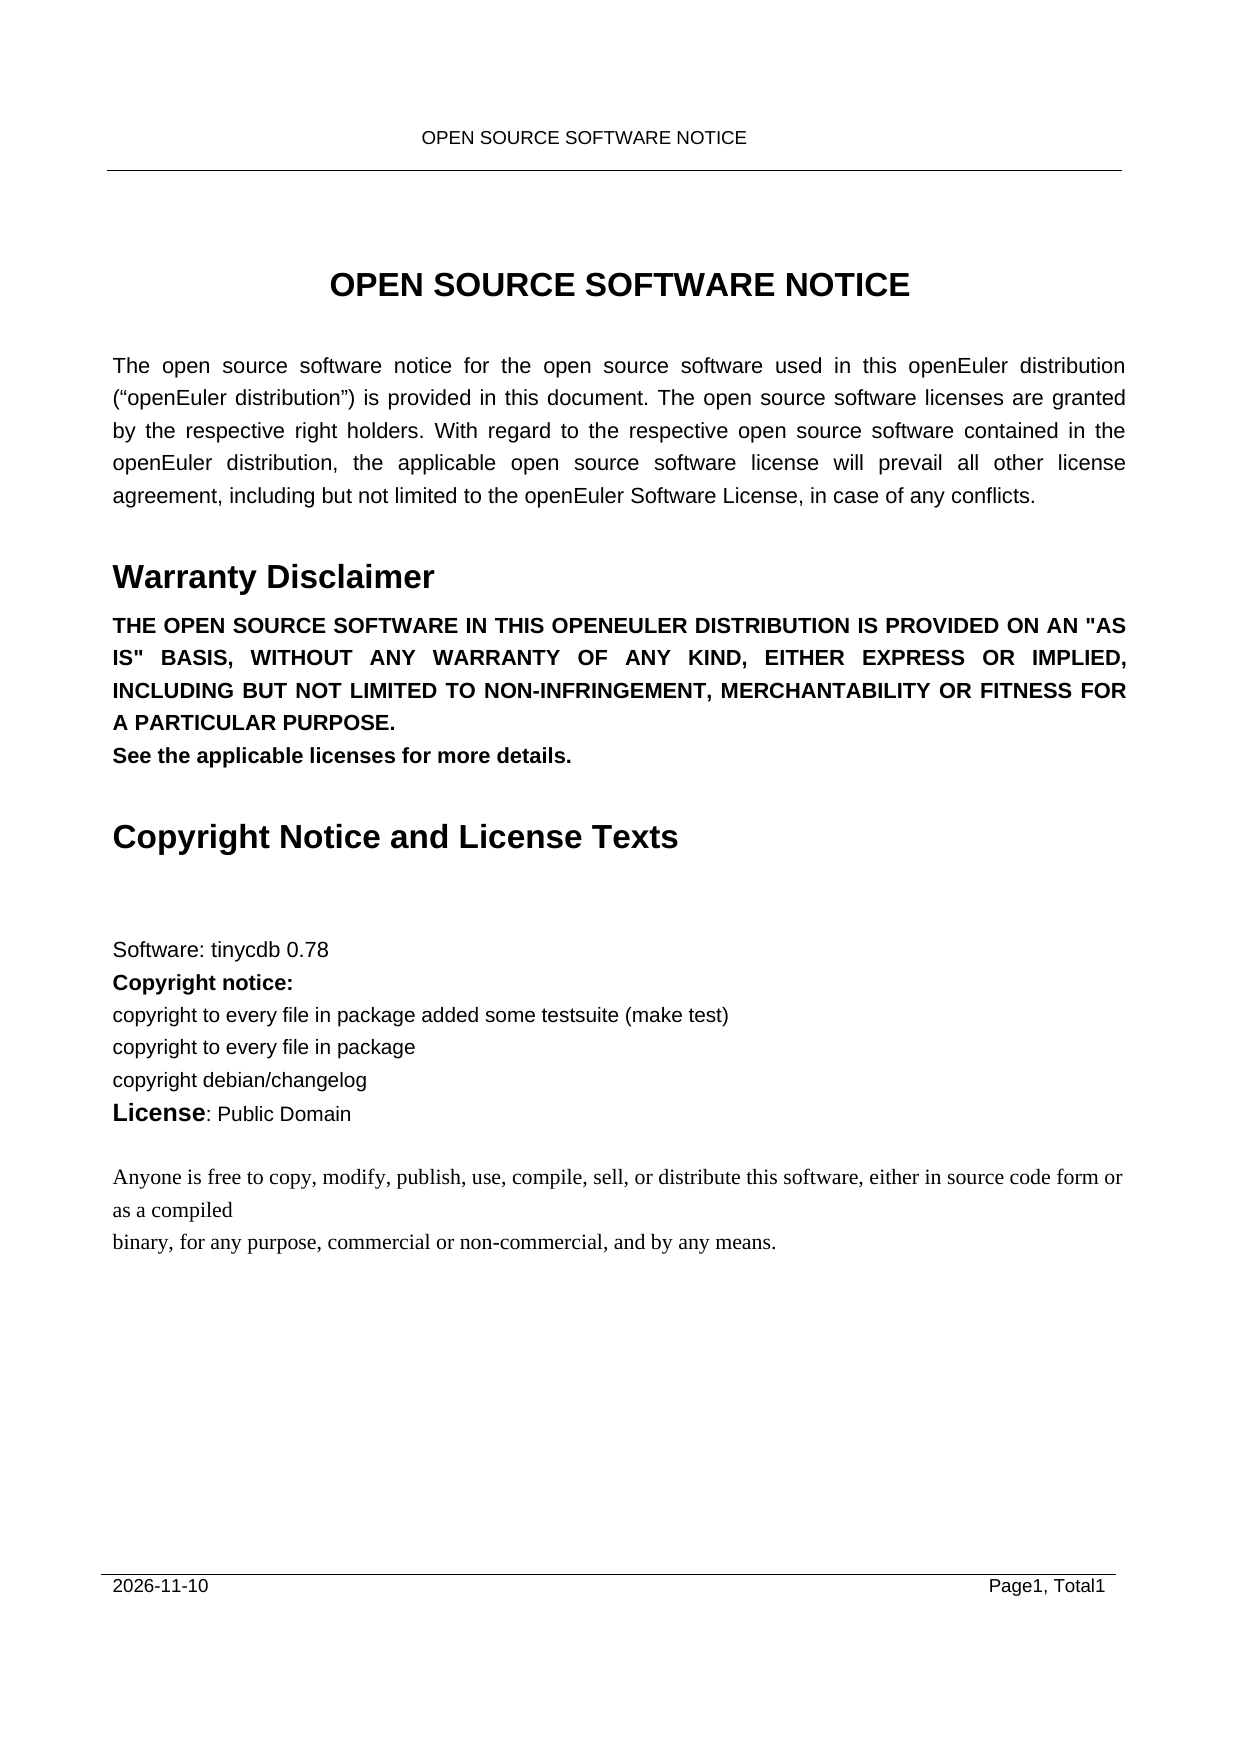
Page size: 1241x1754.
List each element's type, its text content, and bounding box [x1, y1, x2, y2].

text The open source software notice for the open source software used in this openEuler distribution (“openEuler distribution”) is provided in this document. The open source software licenses are granted by the respective right holders. With regard to the respective open source software contained in the openEuler distribution, the applicable open source software license will prevail all other license agreement, including but not limited to the openEuler Software License, in case of any conflicts. [112, 349, 1128, 511]
text Software: tinycdb 0.78 [112, 933, 1128, 966]
text Warranty Disclaimer [112, 544, 1128, 609]
text License: Public Domain Anyone is free to copy, modify, publish, use, compile, sell, or distribute this software, either in source code form or as a compiled binary, for any purpose, commercial or non-commercial, and by any means. [112, 1096, 1128, 1258]
text copyright debian/changelog [112, 1063, 1128, 1096]
text THE OPEN SOURCE SOFTWARE IN THIS OPENEULER DISTRIBUTION IS PROVIDED ON AN "AS IS" BASIS, WITHOUT ANY WARRANTY OF ANY KIND, EITHER EXPRESS OR IMPLIED, INCLUDING BUT NOT LIMITED TO NON-INFRINGEMENT, MERCHANTABILITY OR FITNESS FOR A PARTICULAR PURPOSE. See the applicable licenses for more details. [112, 609, 1128, 771]
text OPEN SOURCE SOFTWARE NOTICE [112, 251, 1128, 316]
text copyright to every file in package [112, 1031, 1128, 1063]
text Copyright notice: [112, 966, 1128, 998]
text copyright to every file in package added some testsuite (make test) [112, 998, 1128, 1031]
text Copyright Notice and License Texts [112, 804, 1128, 869]
